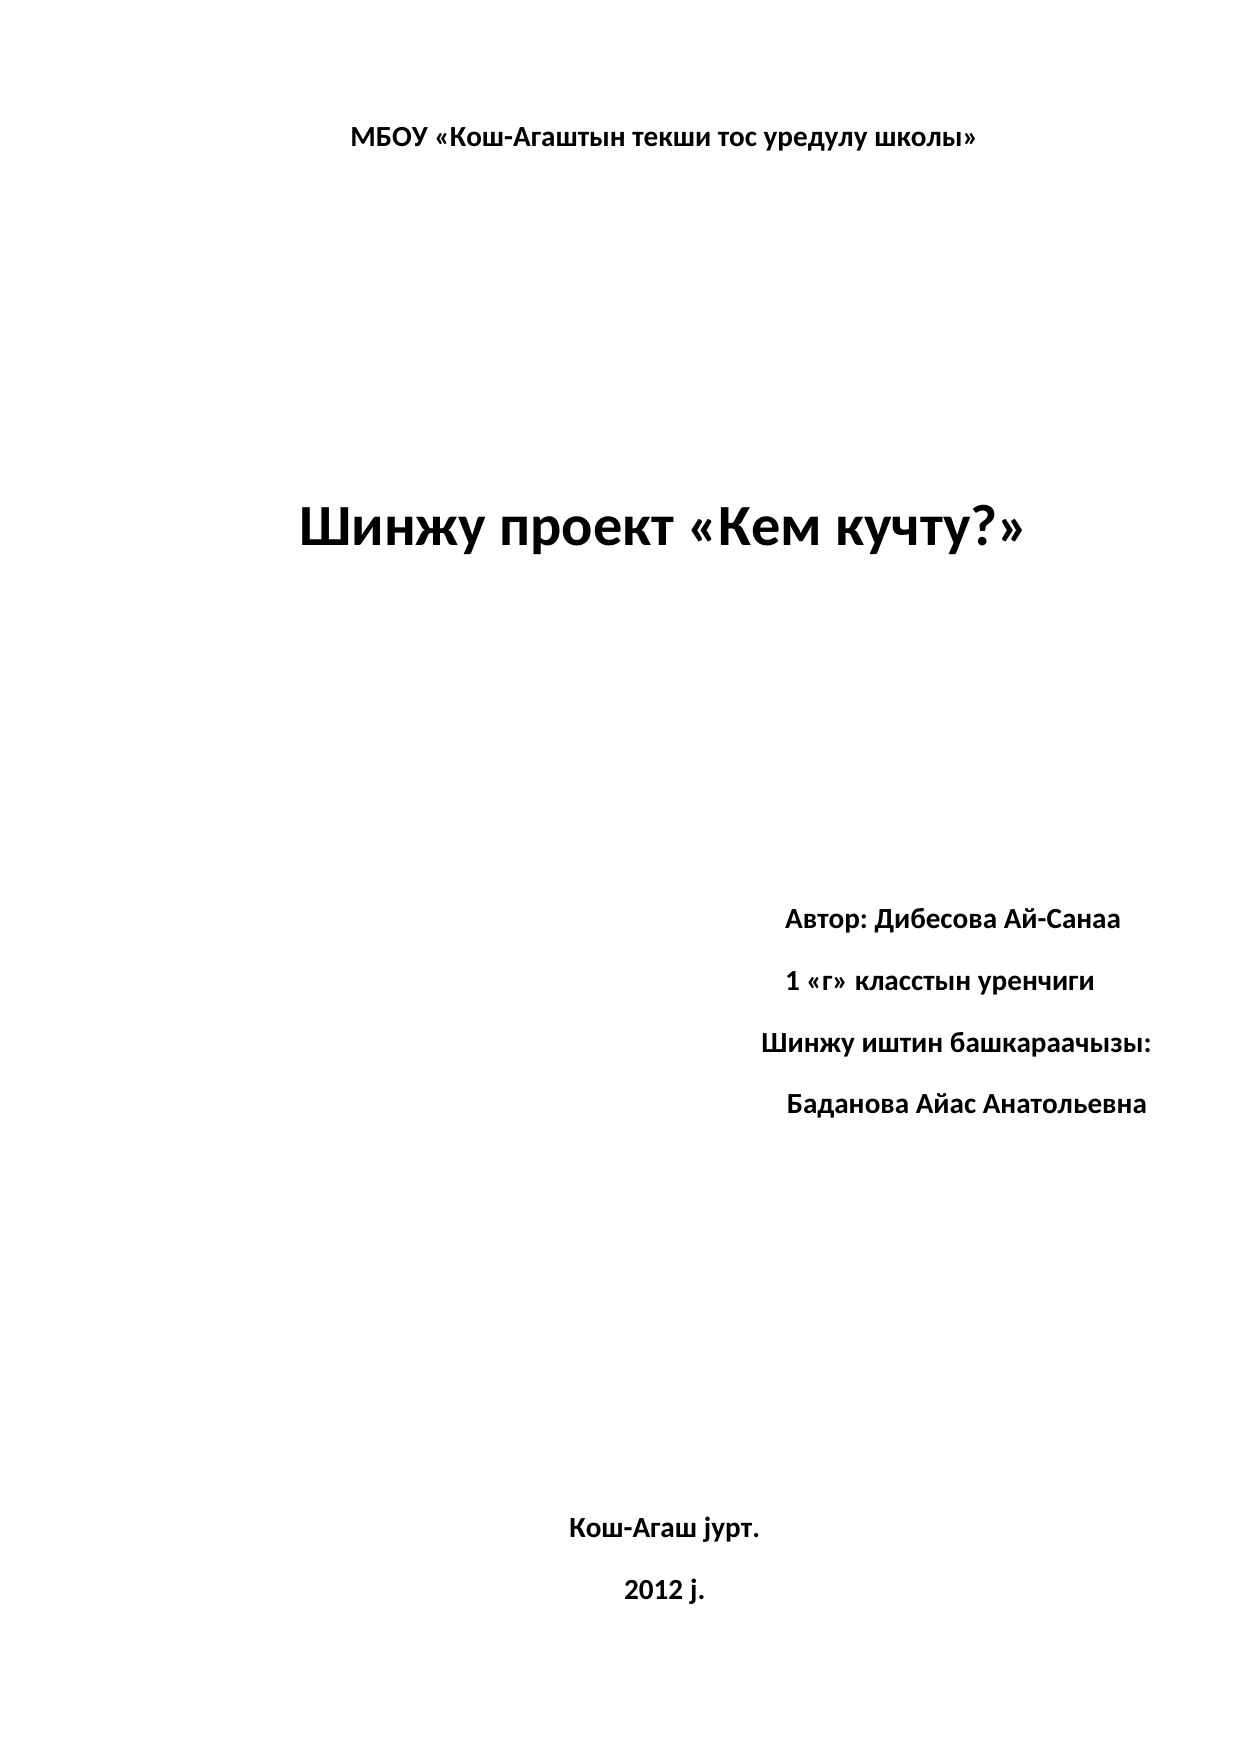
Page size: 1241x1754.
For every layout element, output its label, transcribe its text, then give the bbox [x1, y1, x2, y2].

text 2012 j. [177, 1571, 1152, 1607]
text Баданова Айас Анатольевна [177, 1086, 1152, 1121]
text МБОУ «Кош-Агаштын текши тос уредулу школы» [177, 118, 1152, 154]
text Автор: Дибесова Ай-Санаа [177, 900, 1152, 936]
text Шинжу иштин башкараачызы: [177, 1024, 1152, 1059]
text 1 «г» класстын уренчиги [177, 962, 1152, 998]
text Шинжу проект «Кем кучту?» [177, 489, 1152, 560]
text Кош-Агаш jурт. [177, 1509, 1152, 1545]
